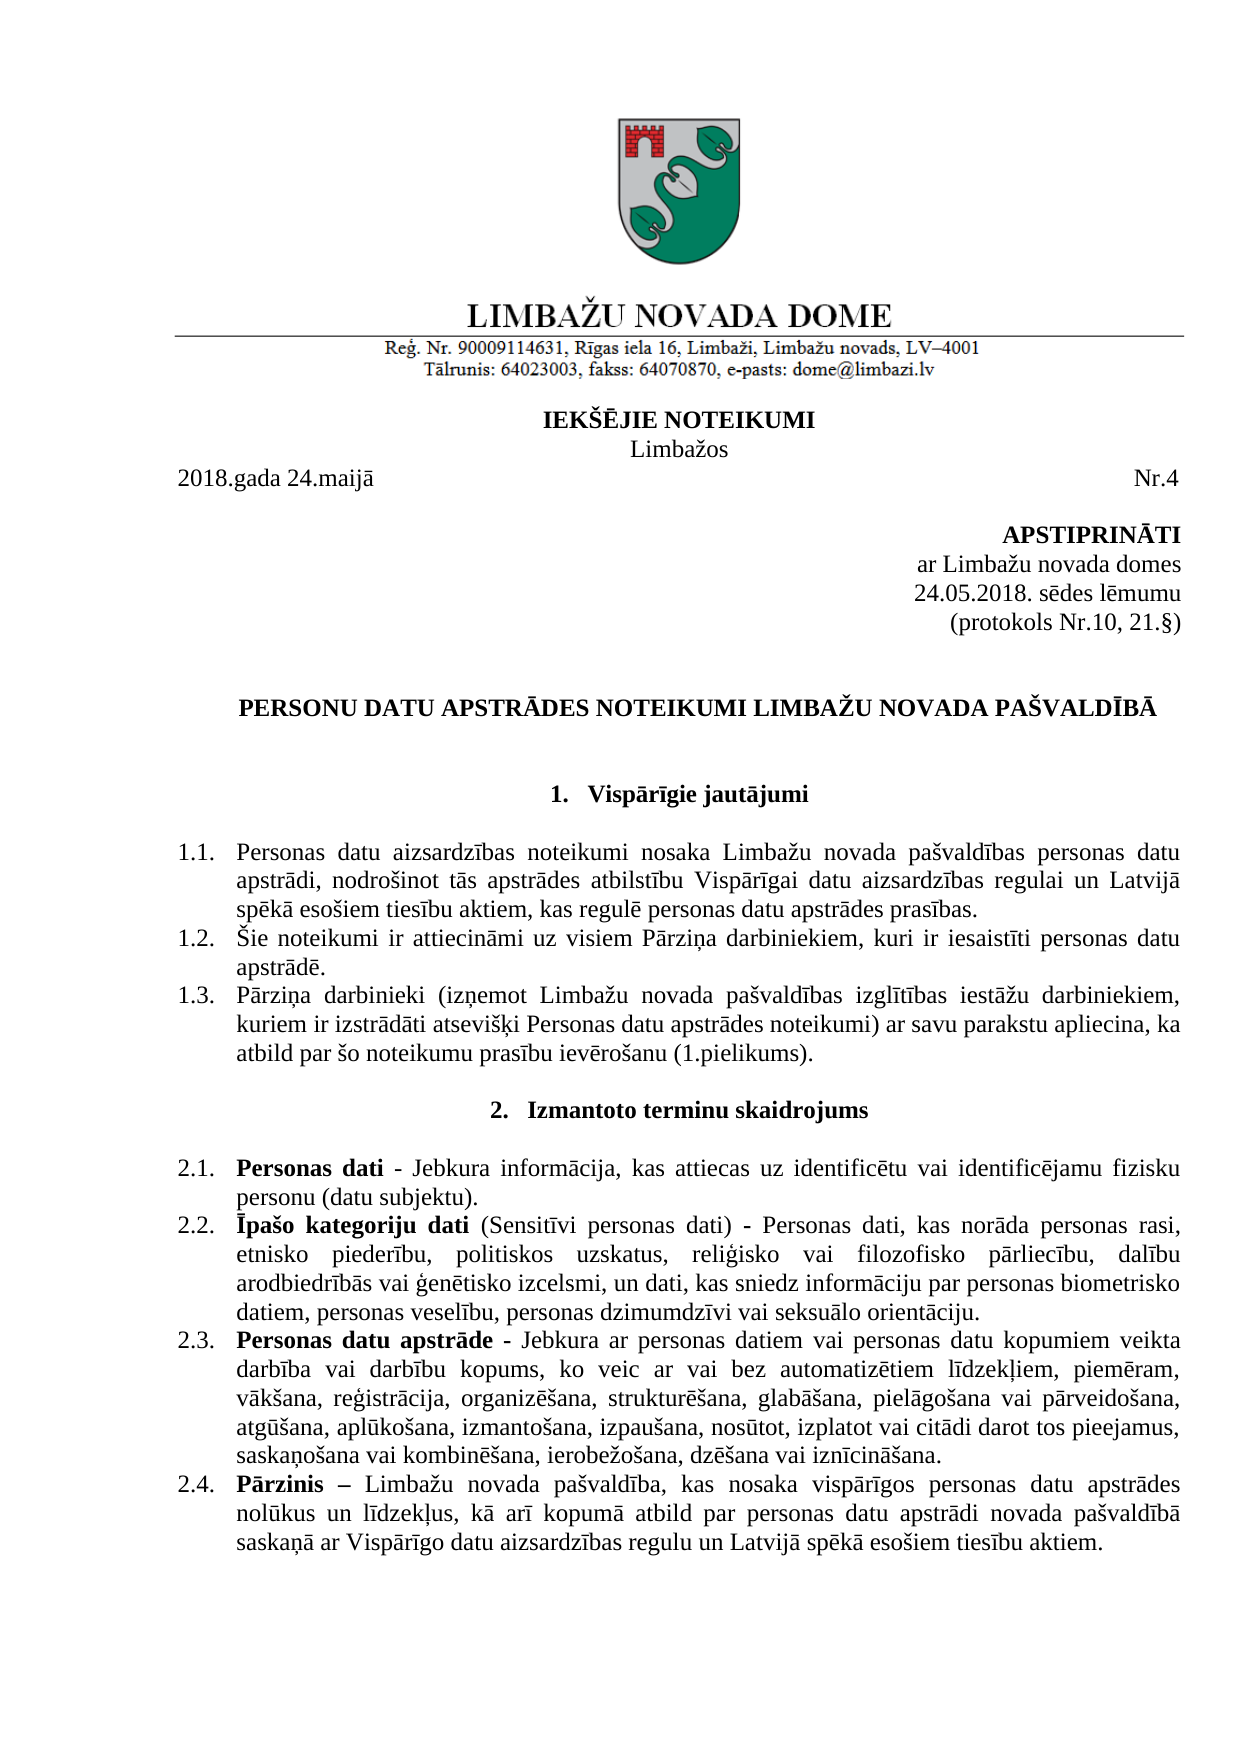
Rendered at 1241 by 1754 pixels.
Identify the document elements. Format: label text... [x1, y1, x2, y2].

picture [1, 0, 1236, 378]
list Izmantoto terminu skaidrojums [177, 1096, 1181, 1124]
list Personas datu aizsardzības noteikumi nosaka Limbažu novada pašvaldības personas datu apstrādi, nodrošinot tās apstrādes atbilstību Vispārīgai datu aizsardzības regulai un Latvijā spēkā esošiem tiesību aktiem, kas regulē personas datu apstrādes prasības. [177, 837, 1181, 923]
list Personas datu apstrāde - Jebkura ar personas datiem vai personas datu kopumiem veikta darbība vai darbību kopums, ko veic ar vai bez automatizētiem līdzekļiem, piemēram, vākšana, reģistrācija, organizēšana, strukturēšana, glabāšana, pielāgošana vai pārveidošana, atgūšana, aplūkošana, izmantošana, izpaušana, nosūtot, izplatot vai citādi darot tos pieejamus, saskaņošana vai kombinēšana, ierobežošana, dzēšana vai iznīcināšana. [177, 1326, 1181, 1469]
list Šie noteikumi ir attiecināmi uz visiem Pārziņa darbiniekiem, kuri ir iesaistīti personas datu apstrādē. [177, 923, 1181, 981]
text (protokols Nr.10, 21.§) [177, 607, 1181, 636]
text ar Limbažu novada domes [177, 549, 1181, 578]
text PERSONU DATU APSTRĀDES NOTEIKUMI LIMBAŽU NOVADA PAŠVALDĪBĀ [177, 693, 1181, 722]
text Limbažos [177, 434, 1181, 463]
text 2018.gada 24.maijā Nr.4 [177, 463, 1181, 492]
list Personas dati - Jebkura informācija, kas attiecas uz identificētu vai identificējamu fizisku personu (datu subjektu). [177, 1153, 1181, 1211]
list Īpašo kategoriju dati (Sensitīvi personas dati) - Personas dati, kas norāda personas rasi, etnisko piederību, politiskos uzskatus, reliģisko vai filozofisko pārliecību, dalību arodbiedrībās vai ģenētisko izcelsmi, un dati, kas sniedz informāciju par personas biometrisko datiem, personas veselību, personas dzimumdzīvi vai seksuālo orientāciju. [177, 1211, 1181, 1326]
text APSTIPRINĀTI [177, 521, 1181, 549]
text IEKŠĒJIE NOTEIKUMI [177, 378, 1181, 434]
list Pārziņa darbinieki (izņemot Limbažu novada pašvaldības izglītības iestāžu darbiniekiem, kuriem ir izstrādāti atsevišķi Personas datu apstrādes noteikumi) ar savu parakstu apliecina, ka atbild par šo noteikumu prasību ievērošanu (1.pielikums). [177, 981, 1181, 1067]
text 24.05.2018. sēdes lēmumu [177, 578, 1181, 607]
list Vispārīgie jautājumi [177, 779, 1181, 808]
list Pārzinis – Limbažu novada pašvaldība, kas nosaka vispārīgos personas datu apstrādes nolūkus un līdzekļus, kā arī kopumā atbild par personas datu apstrādi novada pašvaldībā saskaņā ar Vispārīgo datu aizsardzības regulu un Latvijā spēkā esošiem tiesību aktiem. [177, 1469, 1181, 1556]
